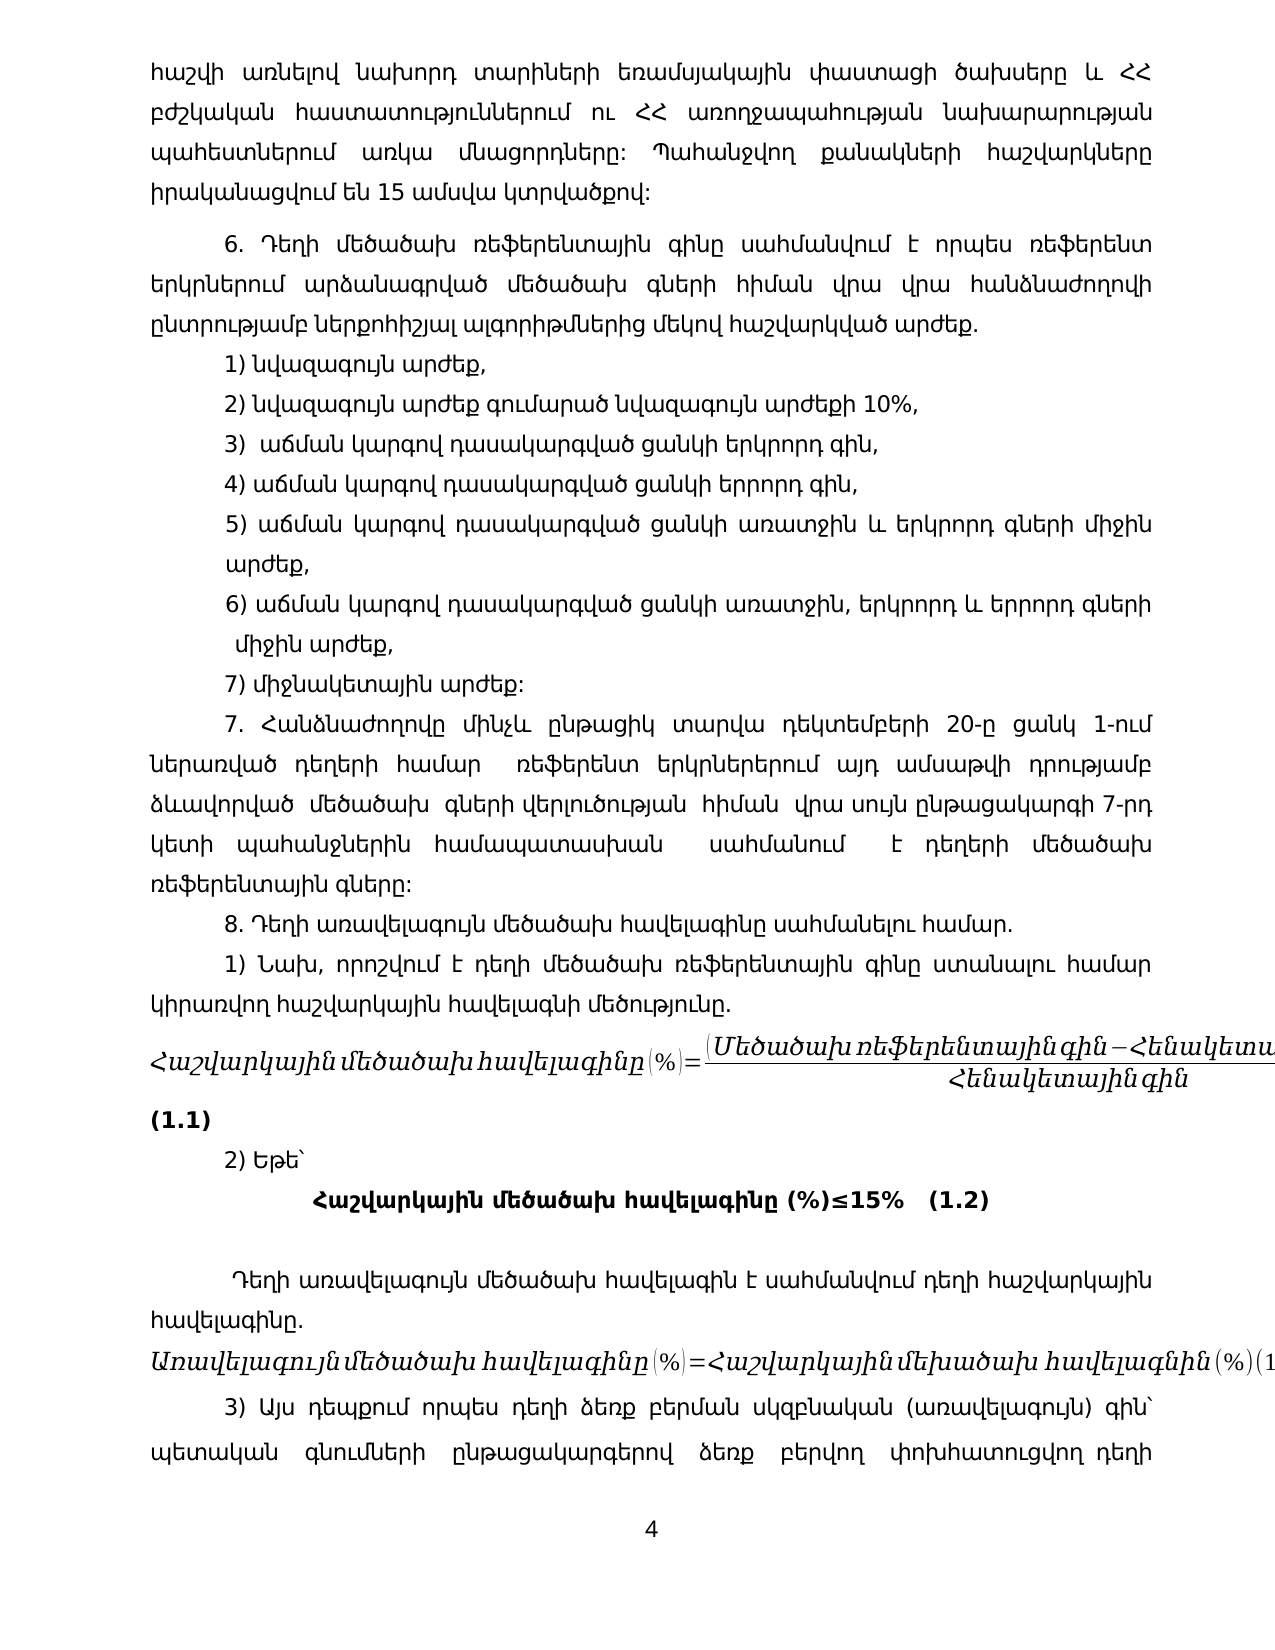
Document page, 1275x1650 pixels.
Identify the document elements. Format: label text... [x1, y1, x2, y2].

text Դեղի առավելագույն մեծածախ հավելագին է սահմանվում դեղի հաշվարկային հավելագինը. [150, 1267, 1153, 1333]
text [150, 1394, 1153, 1467]
text (1.1) [150, 1032, 1153, 1133]
text Հաշվարկային մեծածախ հավելագինը (%)≤15% (1.2) [150, 1187, 1153, 1213]
text 6. Դեղի մեծածախ ռեֆերենտային գինը սահմանվում է որպես ռեֆերենտ երկրներում արձանագրված մեծածախ գների հիման վրա վրա հանձնաժողովի ընտրությամբ ներքոհիշյալ ալգորիթմներից մեկով հաշվարկված արժեք. [150, 232, 1153, 338]
text 6) աճման կարգով դասակարգված ցանկի առատջին, երկրորդ և երրորդ գների միջին արժեք, [225, 592, 1153, 658]
text 3) աճման կարգով դասակարգված ցանկի երկրորդ գին, [150, 432, 1153, 458]
text 4) աճման կարգով դասակարգված ցանկի երրորդ գին, [150, 472, 1153, 498]
text 5) աճման կարգով դասակարգված ցանկի առատջին և երկրորդ գների միջին արժեք, [225, 512, 1153, 578]
text 1) Նախ, որոշվում է դեղի մեծածախ ռեֆերենտային գինը ստանալու համար կիրառվող հաշվարկային հավելագնի մեծությունը. [150, 952, 1153, 1018]
text 7) միջնակետային արժեք: [150, 672, 1153, 698]
text 1) նվազագույն արժեք, [150, 352, 1153, 378]
text 7. Հանձնաժողովը մինչև ընթացիկ տարվա դեկտեմբերի 20-ը ցանկ 1-ում ներառված դեղերի համար ռեֆերենտ երկրներերում այդ ամսաթվի դրությամբ ձևավորված մեծածախ գների վերլուծության հիման վրա սույն ընթացակարգի 7-րդ կետի պահանջներին համապատասխան սահմանում է դեղերի մեծածախ ռեֆերենտային գները: [150, 712, 1153, 898]
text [150, 59, 1153, 206]
text 2) նվազագույն արժեք գումարած նվազագույն արժեքի 10%, [150, 392, 1153, 418]
text 2) Եթե՝ [150, 1147, 1153, 1173]
text 8. Դեղի առավելագույն մեծածախ հավելագինը սահմանելու համար. [150, 912, 1153, 938]
